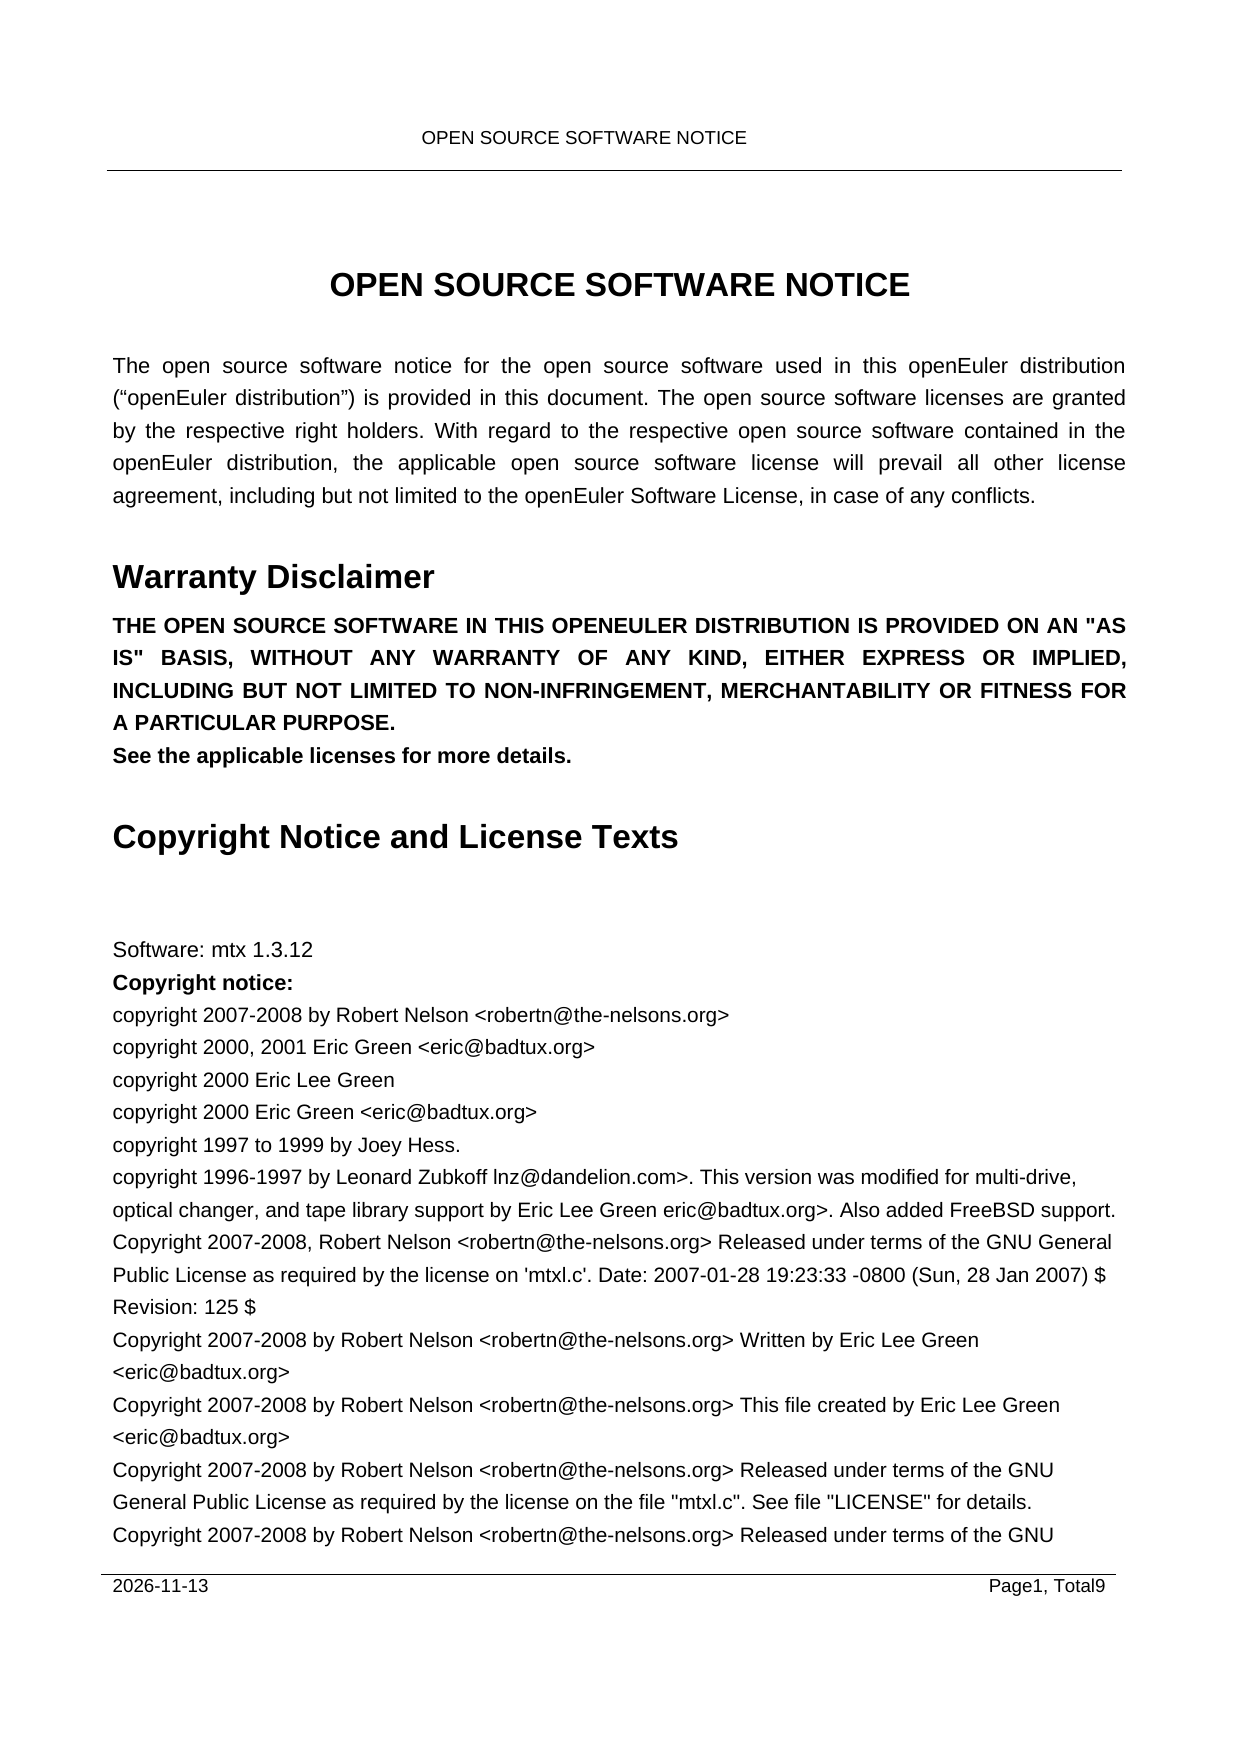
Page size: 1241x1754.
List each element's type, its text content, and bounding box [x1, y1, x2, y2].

text Copyright 2007-2008, Robert Nelson <robertn@the-nelsons.org> Released under terms of the GNU General Public License as required by the license on 'mtxl.c'. Date: 2007-01-28 19:23:33 -0800 (Sun, 28 Jan 2007) $ Revision: 125 $ [112, 1226, 1128, 1323]
text Copyright 2007-2008 by Robert Nelson <robertn@the-nelsons.org> Released under terms of the GNU General Public License as required by the license on the file "mtxl.c". See file "LICENSE" for details. [112, 1453, 1128, 1518]
text Copyright Notice and License Texts [112, 804, 1128, 869]
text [112, 1518, 1128, 1551]
text Copyright notice: [112, 966, 1128, 998]
text Warranty Disclaimer [112, 544, 1128, 609]
text copyright 2000 Eric Lee Green [112, 1063, 1128, 1096]
text Copyright 2007-2008 by Robert Nelson <robertn@the-nelsons.org> This file created by Eric Lee Green <eric@badtux.org> [112, 1388, 1128, 1453]
text copyright 2007-2008 by Robert Nelson <robertn@the-nelsons.org> [112, 998, 1128, 1031]
text Copyright 2007-2008 by Robert Nelson <robertn@the-nelsons.org> Written by Eric Lee Green <eric@badtux.org> [112, 1323, 1128, 1388]
text copyright 1997 to 1999 by Joey Hess. [112, 1128, 1128, 1161]
text THE OPEN SOURCE SOFTWARE IN THIS OPENEULER DISTRIBUTION IS PROVIDED ON AN "AS IS" BASIS, WITHOUT ANY WARRANTY OF ANY KIND, EITHER EXPRESS OR IMPLIED, INCLUDING BUT NOT LIMITED TO NON-INFRINGEMENT, MERCHANTABILITY OR FITNESS FOR A PARTICULAR PURPOSE. See the applicable licenses for more details. [112, 609, 1128, 771]
text The open source software notice for the open source software used in this openEuler distribution (“openEuler distribution”) is provided in this document. The open source software licenses are granted by the respective right holders. With regard to the respective open source software contained in the openEuler distribution, the applicable open source software license will prevail all other license agreement, including but not limited to the openEuler Software License, in case of any conflicts. [112, 349, 1128, 511]
text Software: mtx 1.3.12 [112, 933, 1128, 966]
text OPEN SOURCE SOFTWARE NOTICE [112, 251, 1128, 316]
text copyright 2000, 2001 Eric Green <eric@badtux.org> [112, 1031, 1128, 1063]
text copyright 1996-1997 by Leonard Zubkoff lnz@dandelion.com>. This version was modified for multi-drive, optical changer, and tape library support by Eric Lee Green eric@badtux.org>. Also added FreeBSD support. [112, 1161, 1128, 1226]
text copyright 2000 Eric Green <eric@badtux.org> [112, 1096, 1128, 1128]
